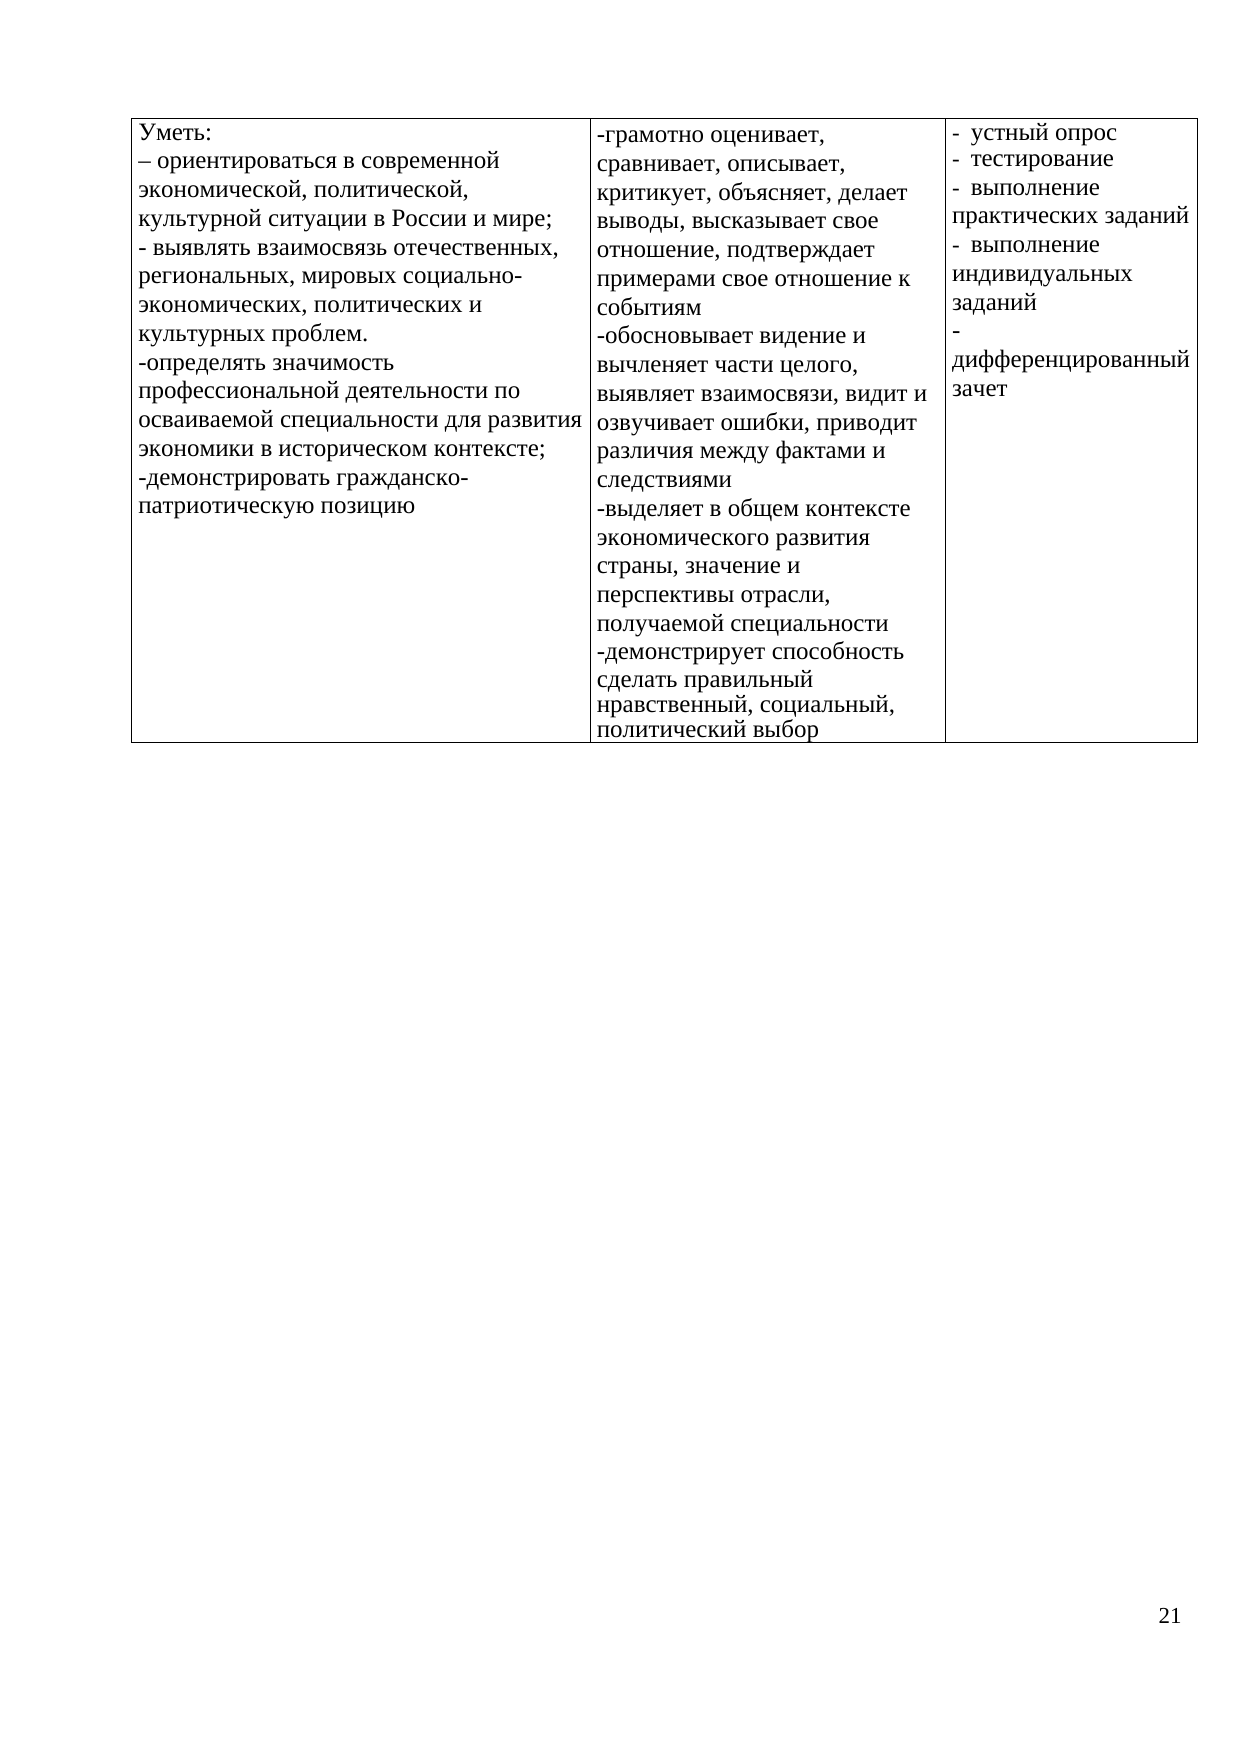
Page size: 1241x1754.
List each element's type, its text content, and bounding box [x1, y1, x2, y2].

table_cell устный опрос тестирование выполнение практических заданий выполнение индивидуальных заданий -дифференцированный зачет [946, 119, 1197, 742]
table_cell Уметь: – ориентироваться в современной экономической, политической, культурной ситуации в России и мире; - выявлять взаимосвязь отечественных, региональных, мировых социально- экономических, политических и культурных проблем. -определять значимость профессиональной деятельности по осваиваемой специальности для развития экономики в историческом контексте; -демонстрировать гражданско- патриотическую позицию [132, 119, 590, 742]
table_cell -грамотно оценивает, сравнивает, описывает, критикует, объясняет, делает выводы, высказывает свое отношение, подтверждает примерами свое отношение к событиям -обосновывает видение и вычленяет части целого, выявляет взаимосвязи, видит и озвучивает ошибки, приводит различия между фактами и следствиями -выделяет в общем контексте экономического развития страны, значение и перспективы отрасли, получаемой специальности -демонстрирует способность сделать правильный нравственный, социальный, политический выбор [591, 119, 945, 742]
